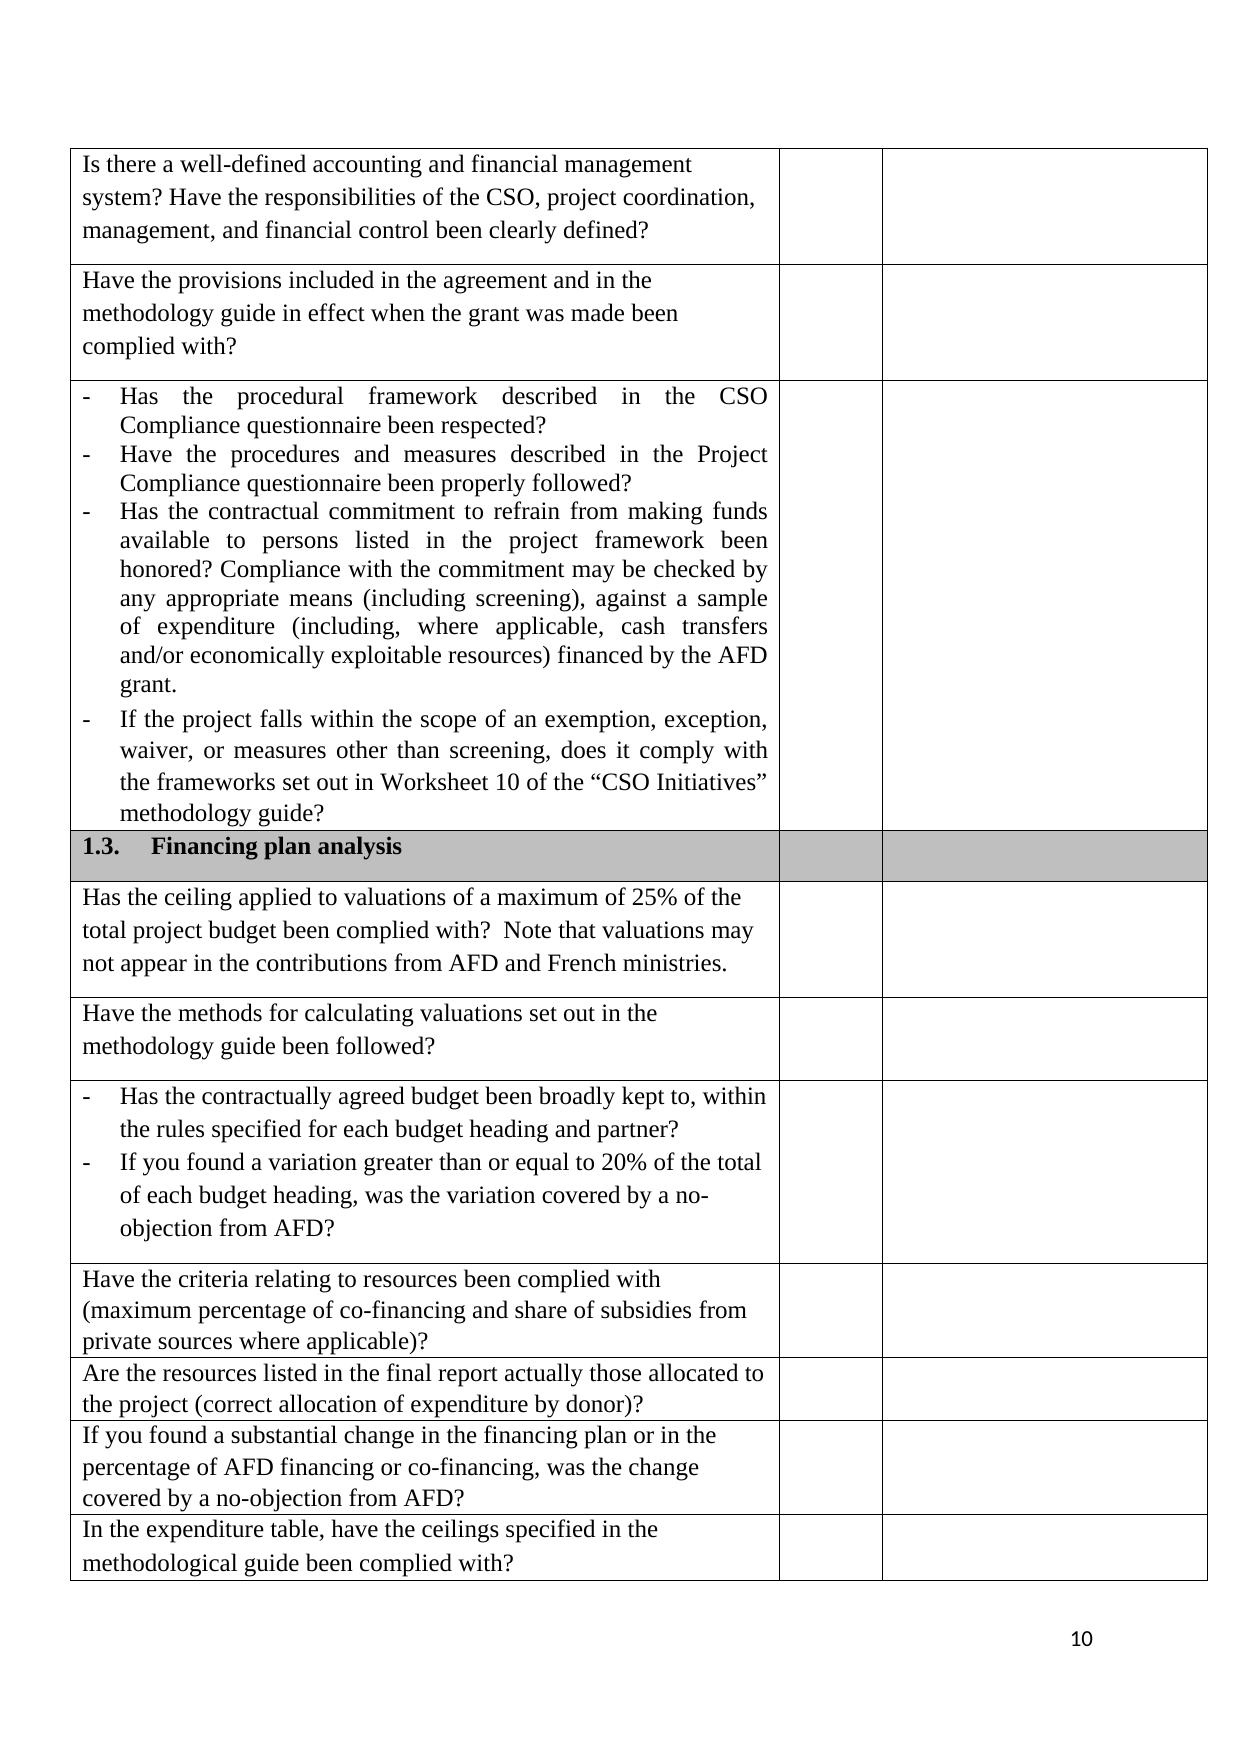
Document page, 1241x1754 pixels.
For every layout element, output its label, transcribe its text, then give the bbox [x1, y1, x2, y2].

table_cell [780, 381, 882, 830]
table_cell [780, 265, 882, 380]
table_cell If you found a substantial change in the financing plan or in the percentage of AFD financing or co-financing, was the change covered by a no-objection from AFD? [71, 1421, 779, 1513]
table_cell [883, 1421, 1207, 1513]
table_cell [780, 1081, 882, 1263]
table_cell 1.3. Financing plan analysis [71, 831, 779, 881]
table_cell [71, 1515, 779, 1580]
table_cell [883, 1358, 1207, 1419]
table_cell [883, 831, 1207, 881]
table_cell [780, 998, 882, 1080]
table_cell Are the resources listed in the final report actually those allocated to the project (correct allocation of expenditure by donor)? [71, 1358, 779, 1419]
table_cell [883, 265, 1207, 380]
table_cell [883, 1515, 1207, 1580]
table_cell [883, 882, 1207, 997]
table_cell [780, 149, 882, 264]
table_cell [780, 1358, 882, 1419]
table_cell [883, 998, 1207, 1080]
table_cell Have the provisions included in the agreement and in the methodology guide in effect when the grant was made been complied with? [71, 265, 779, 380]
table_cell Has the procedural framework described in the CSO Compliance questionnaire been respected? Have the procedures and measures described in the Project Compliance questionnaire been properly followed? Has the contractual commitment to refrain from making funds available to persons listed in the project framework been honored? Compliance with the commitment may be checked by any appropriate means (including screening), against a sample of expenditure (including, where applicable, cash transfers and/or economically exploitable resources) financed by the AFD grant. If the project falls within the scope of an exemption, exception, waiver, or measures other than screening, does it comply with the frameworks set out in Worksheet 10 of the “CSO Initiatives” methodology guide? [71, 381, 779, 830]
table_cell [883, 149, 1207, 264]
table_cell [780, 831, 882, 881]
table_cell Have the methods for calculating valuations set out in the methodology guide been followed? [71, 998, 779, 1080]
table_cell [780, 882, 882, 997]
table_cell [780, 1421, 882, 1513]
table_cell [883, 381, 1207, 830]
table_cell [780, 1264, 882, 1357]
table_cell [780, 1515, 882, 1580]
table_cell Have the criteria relating to resources been complied with (maximum percentage of co-financing and share of subsidies from private sources where applicable)? [71, 1264, 779, 1357]
table_cell Has the ceiling applied to valuations of a maximum of 25% of the total project budget been complied with? Note that valuations may not appear in the contributions from AFD and French ministries. [71, 882, 779, 997]
table_cell [883, 1081, 1207, 1263]
table_cell [883, 1264, 1207, 1357]
table_cell Has the contractually agreed budget been broadly kept to, within the rules specified for each budget heading and partner? If you found a variation greater than or equal to 20% of the total of each budget heading, was the variation covered by a no-objection from AFD? [71, 1081, 779, 1263]
table_cell Is there a well-defined accounting and financial management system? Have the responsibilities of the CSO, project coordination, management, and financial control been clearly defined? [71, 149, 779, 264]
